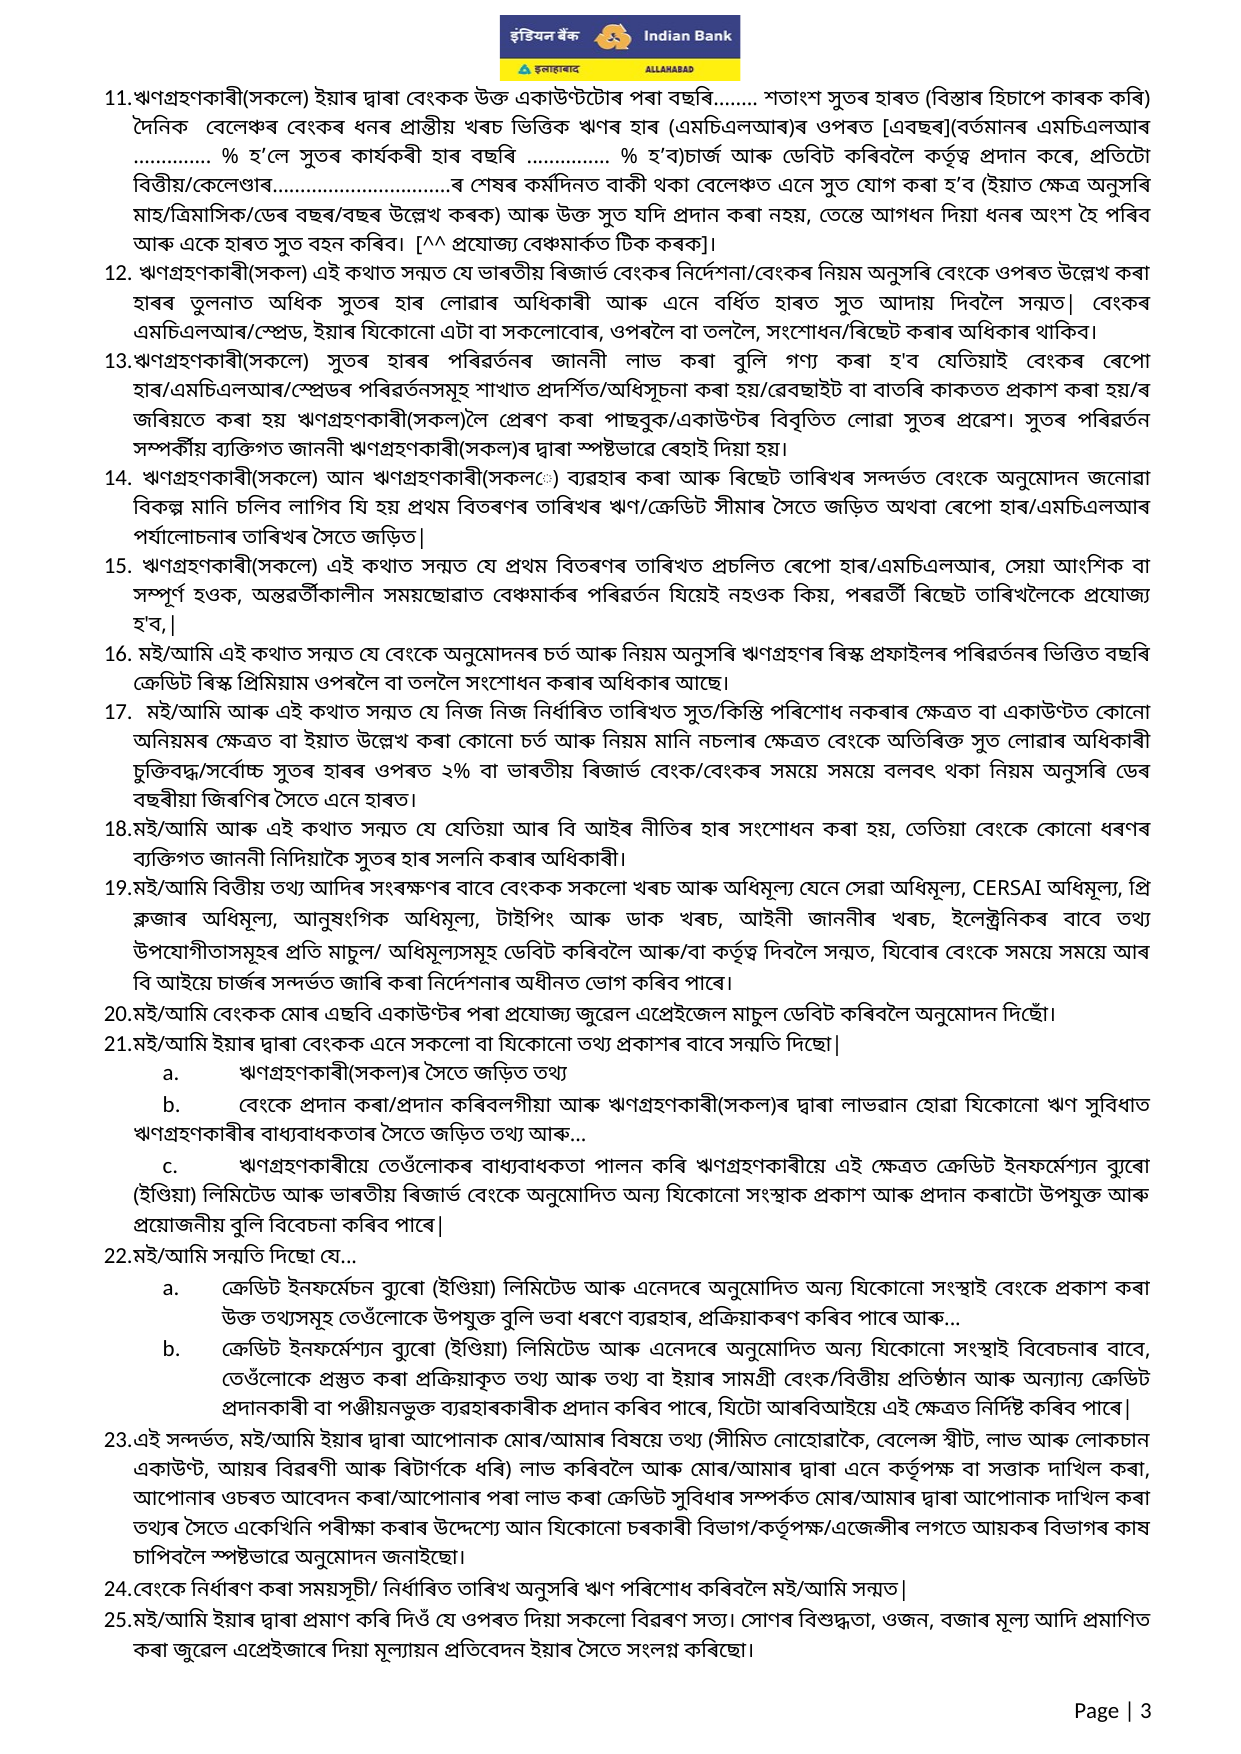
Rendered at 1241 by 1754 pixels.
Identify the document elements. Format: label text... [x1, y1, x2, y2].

list মই/আমি বেংকক মোৰ এছবি একাউণ্টৰ পৰা প্ৰযোজ্য জুৱেল এপ্ৰেইজেল মাচুল ডেবিট কৰিবলৈ অনুমোদন দিছোঁ। [103, 999, 1150, 1027]
list মই/আমি ইয়াৰ দ্বাৰা প্ৰমাণ কৰি দিওঁ যে ওপৰত দিয়া সকলো বিৱৰণ সত্য। সোণৰ বিশুদ্ধতা, ওজন, বজাৰ মূল্য আদি প্ৰমাণিত কৰা জুৱেল এপ্ৰেইজাৰে দিয়া মূল্যায়ন প্ৰতিবেদন ইয়াৰ সৈতে সংলগ্ন কৰিছো। [103, 1605, 1150, 1663]
list মই/আমি আৰু এই কথাত সন্মত যে নিজ নিজ নিৰ্ধাৰিত তাৰিখত সুত/কিস্তি পৰিশোধ নকৰাৰ ক্ষেত্ৰত বা একাউণ্টত কোনো অনিয়মৰ ক্ষেত্ৰত বা ইয়াত উল্লেখ কৰা কোনো চৰ্ত আৰু নিয়ম মানি নচলাৰ ক্ষেত্ৰত বেংকে অতিৰিক্ত সুত লোৱাৰ অধিকাৰী চুক্তিবদ্ধ/সৰ্বোচ্চ সুতৰ হাৰৰ ওপৰত ২% বা ভাৰতীয় ৰিজাৰ্ভ বেংক/বেংকৰ সময়ে সময়ে বলবৎ থকা নিয়ম অনুসৰি ডেৰ বছৰীয়া জিৰণিৰ সৈতে এনে হাৰত। [103, 697, 1150, 814]
list ঋণগ্ৰহণকাৰী(সকল) এই কথাত সন্মত যে ভাৰতীয় ৰিজাৰ্ভ বেংকৰ নিৰ্দেশনা/বেংকৰ নিয়ম অনুসৰি বেংকে ওপৰত উল্লেখ কৰা হাৰৰ তুলনাত অধিক সুতৰ হাৰ লোৱাৰ অধিকাৰী আৰু এনে বৰ্ধিত হাৰত সুত আদায় দিবলৈ সন্মত| বেংকৰ এমচিএলআৰ/স্প্ৰেড, ইয়াৰ যিকোনো এটা বা সকলোবোৰ, ওপৰলৈ বা তললৈ, সংশোধন/ৰিছেট কৰাৰ অধিকাৰ থাকিব। [103, 258, 1150, 345]
list ক্ৰেডিট ইনফৰ্মেশ্যন ব্যুৰো (ইণ্ডিয়া) লিমিটেড আৰু এনেদৰে অনুমোদিত অন্য যিকোনো সংস্থাই বিবেচনাৰ বাবে, তেওঁলোকে প্ৰস্তুত কৰা প্ৰক্ৰিয়াকৃত তথ্য আৰু তথ্য বা ইয়াৰ সামগ্ৰী বেংক/বিত্তীয় প্ৰতিষ্ঠান আৰু অন্যান্য ক্ৰেডিট প্ৰদানকাৰী বা পঞ্জীয়নভুক্ত ব্যৱহাৰকাৰীক প্ৰদান কৰিব পাৰে, যিটো আৰবিআইয়ে এই ক্ষেত্ৰত নিৰ্দিষ্ট কৰিব পাৰে| [162, 1334, 1150, 1421]
list মই/আমি এই কথাত সন্মত যে বেংকে অনুমোদনৰ চৰ্ত আৰু নিয়ম অনুসৰি ঋণগ্ৰহণৰ ৰিস্ক প্ৰফাইলৰ পৰিৱৰ্তনৰ ভিত্তিত বছৰি ক্ৰেডিট ৰিস্ক প্ৰিমিয়াম ওপৰলৈ বা তললৈ সংশোধন কৰাৰ অধিকাৰ আছে। [103, 639, 1150, 697]
list এই সন্দৰ্ভত, মই/আমি ইয়াৰ দ্বাৰা আপোনাক মোৰ/আমাৰ বিষয়ে তথ্য (সীমিত নোহোৱাকৈ, বেলেন্স শ্বীট, লাভ আৰু লোকচান একাউণ্ট, আয়ৰ বিৱৰণী আৰু ৰিটাৰ্ণকে ধৰি) লাভ কৰিবলৈ আৰু মোৰ/আমাৰ দ্বাৰা এনে কৰ্তৃপক্ষ বা সত্তাক দাখিল কৰা, আপোনাৰ ওচৰত আবেদন কৰা/আপোনাৰ পৰা লাভ কৰা ক্ৰেডিট সুবিধাৰ সম্পৰ্কত মোৰ/আমাৰ দ্বাৰা আপোনাক দাখিল কৰা তথ্যৰ সৈতে একেখিনি পৰীক্ষা কৰাৰ উদ্দেশ্যে আন যিকোনো চৰকাৰী বিভাগ/কৰ্তৃপক্ষ/এজেন্সীৰ লগতে আয়কৰ বিভাগৰ কাষ চাপিবলৈ স্পষ্টভাৱে অনুমোদন জনাইছো। [103, 1425, 1150, 1570]
list ক্ৰেডিট ইনফৰ্মেচন ব্যুৰো (ইণ্ডিয়া) লিমিটেড আৰু এনেদৰে অনুমোদিত অন্য যিকোনো সংস্থাই বেংকে প্ৰকাশ কৰা উক্ত তথ্যসমূহ তেওঁলোকে উপযুক্ত বুলি ভবা ধৰণে ব্যৱহাৰ, প্ৰক্ৰিয়াকৰণ কৰিব পাৰে আৰু... [162, 1273, 1150, 1331]
picture [499, 15, 741, 81]
list ঋণগ্ৰহণকাৰী(সকলে) ইয়াৰ দ্বাৰা বেংকক উক্ত একাউণ্টটোৰ পৰা বছৰি…….. শতাংশ সুতৰ হাৰত (বিস্তাৰ হিচাপে কাৰক কৰি) দৈনিক বেলেঞ্চৰ বেংকৰ ধনৰ প্ৰান্তীয় খৰচ ভিত্তিক ঋণৰ হাৰ (এমচিএলআৰ)ৰ ওপৰত [এবছৰ](বৰ্তমানৰ এমচিএলআৰ .............. % হ’লে সুতৰ কাৰ্যকৰী হাৰ বছৰি ............... % হ’ব)চাৰ্জ আৰু ডেবিট কৰিবলৈ কৰ্তৃত্ব প্ৰদান কৰে, প্ৰতিটো বিত্তীয়/কেলেণ্ডাৰ…………………………..ৰ শেষৰ কৰ্মদিনত বাকী থকা বেলেঞ্চত এনে সুত যোগ কৰা হ’ব (ইয়াত ক্ষেত্ৰ অনুসৰি মাহ/ত্ৰিমাসিক/ডেৰ বছৰ/বছৰ উল্লেখ কৰক) আৰু উক্ত সুত যদি প্ৰদান কৰা নহয়, তেন্তে আগধন দিয়া ধনৰ অংশ হৈ পৰিব আৰু একে হাৰত সুত বহন কৰিব। [^^ প্ৰযোজ্য বেঞ্চমাৰ্কত টিক কৰক]। [103, 83, 1150, 257]
list মই/আমি বিত্তীয় তথ্য আদিৰ সংৰক্ষণৰ বাবে বেংকক সকলো খৰচ আৰু অধিমূল্য যেনে সেৱা অধিমূল্য, CERSAI অধিমূল্য, প্ৰি ক্লজাৰ অধিমূল্য, আনুষংগিক অধিমূল্য, টাইপিং আৰু ডাক খৰচ, আইনী জাননীৰ খৰচ, ইলেক্ট্ৰনিকৰ বাবে তথ্য উপযোগীতাসমূহৰ প্ৰতি মাচুল/ অধিমূল্যসমূহ ডেবিট কৰিবলৈ আৰু/বা কৰ্তৃত্ব দিবলৈ সন্মত, যিবোৰ বেংকে সময়ে সময়ে আৰ বি আইয়ে চাৰ্জৰ সন্দৰ্ভত জাৰি কৰা নিৰ্দেশনাৰ অধীনত ভোগ কৰিব পাৰে। [103, 873, 1150, 996]
list মই/আমি আৰু এই কথাত সন্মত যে যেতিয়া আৰ বি আইৰ নীতিৰ হাৰ সংশোধন কৰা হয়, তেতিয়া বেংকে কোনো ধৰণৰ ব্যক্তিগত জাননী নিদিয়াকৈ সুতৰ হাৰ সলনি কৰাৰ অধিকাৰী। [103, 814, 1150, 872]
list মই/আমি সন্মতি দিছো যে... [103, 1242, 1150, 1270]
list বেংকে প্ৰদান কৰা/প্ৰদান কৰিবলগীয়া আৰু ঋণগ্ৰহণকাৰী(সকল)ৰ দ্বাৰা লাভৱান হোৱা যিকোনো ঋণ সুবিধাত ঋণগ্ৰহণকাৰীৰ বাধ্যবাধকতাৰ সৈতে জড়িত তথ্য আৰু... [133, 1090, 1150, 1148]
list ঋণগ্ৰহণকাৰী(সকলে) সুতৰ হাৰৰ পৰিৱৰ্তনৰ জাননী লাভ কৰা বুলি গণ্য কৰা হ'ব যেতিয়াই বেংকৰ ৰেপো হাৰ/এমচিএলআৰ/স্প্ৰেডৰ পৰিৱৰ্তনসমূহ শাখাত প্ৰদৰ্শিত/অধিসূচনা কৰা হয়/ৱেবছাইট বা বাতৰি কাকতত প্ৰকাশ কৰা হয়/ৰ জৰিয়তে কৰা হয় ঋণগ্ৰহণকাৰী(সকল)লৈ প্ৰেৰণ কৰা পাছবুক/একাউণ্টৰ বিবৃতিত লোৱা সুতৰ প্ৰৱেশ। সুতৰ পৰিৱৰ্তন সম্পৰ্কীয় ব্যক্তিগত জাননী ঋণগ্ৰহণকাৰী(সকল)ৰ দ্বাৰা স্পষ্টভাৱে ৰেহাই দিয়া হয়। [103, 346, 1150, 462]
list ঋণগ্ৰহণকাৰীয়ে তেওঁলোকৰ বাধ্যবাধকতা পালন কৰি ঋণগ্ৰহণকাৰীয়ে এই ক্ষেত্ৰত ক্ৰেডিট ইনফৰ্মেশ্যন ব্যুৰো (ইণ্ডিয়া) লিমিটেড আৰু ভাৰতীয় ৰিজাৰ্ভ বেংকে অনুমোদিত অন্য যিকোনো সংস্থাক প্ৰকাশ আৰু প্ৰদান কৰাটো উপযুক্ত আৰু প্ৰয়োজনীয় বুলি বিবেচনা কৰিব পাৰে| [133, 1151, 1150, 1238]
list মই/আমি ইয়াৰ দ্বাৰা বেংকক এনে সকলো বা যিকোনো তথ্য প্ৰকাশৰ বাবে সন্মতি দিছো| [103, 1029, 1150, 1058]
list বেংকে নিৰ্ধাৰণ কৰা সময়সূচী/ নিৰ্ধাৰিত তাৰিখ অনুসৰি ঋণ পৰিশোধ কৰিবলৈ মই/আমি সন্মত| [103, 1574, 1150, 1602]
list ঋণগ্ৰহণকাৰী(সকলে) এই কথাত সন্মত যে প্ৰথম বিতৰণৰ তাৰিখত প্ৰচলিত ৰেপো হাৰ/এমচিএলআৰ, সেয়া আংশিক বা সম্পূৰ্ণ হওক, অন্তৱৰ্তীকালীন সময়ছোৱাত বেঞ্চমাৰ্কৰ পৰিৱৰ্তন যিয়েই নহওক কিয়, পৰৱৰ্তী ৰিছেট তাৰিখলৈকে প্ৰযোজ্য হ'ব,| [103, 551, 1150, 638]
list ঋণগ্ৰহণকাৰী(সকলে) আন ঋণগ্ৰহণকাৰী(সকলে) ব্যৱহাৰ কৰা আৰু ৰিছেট তাৰিখৰ সন্দৰ্ভত বেংকে অনুমোদন জনোৱা বিকল্প মানি চলিব লাগিব যি হয় প্ৰথম বিতৰণৰ তাৰিখৰ ঋণ/ক্ৰেডিট সীমাৰ সৈতে জড়িত অথবা ৰেপো হাৰ/এমচিএলআৰ পৰ্যালোচনাৰ তাৰিখৰ সৈতে জড়িত| [103, 463, 1150, 550]
list ঋণগ্ৰহণকাৰী(সকল)ৰ সৈতে জড়িত তথ্য [133, 1058, 1150, 1087]
